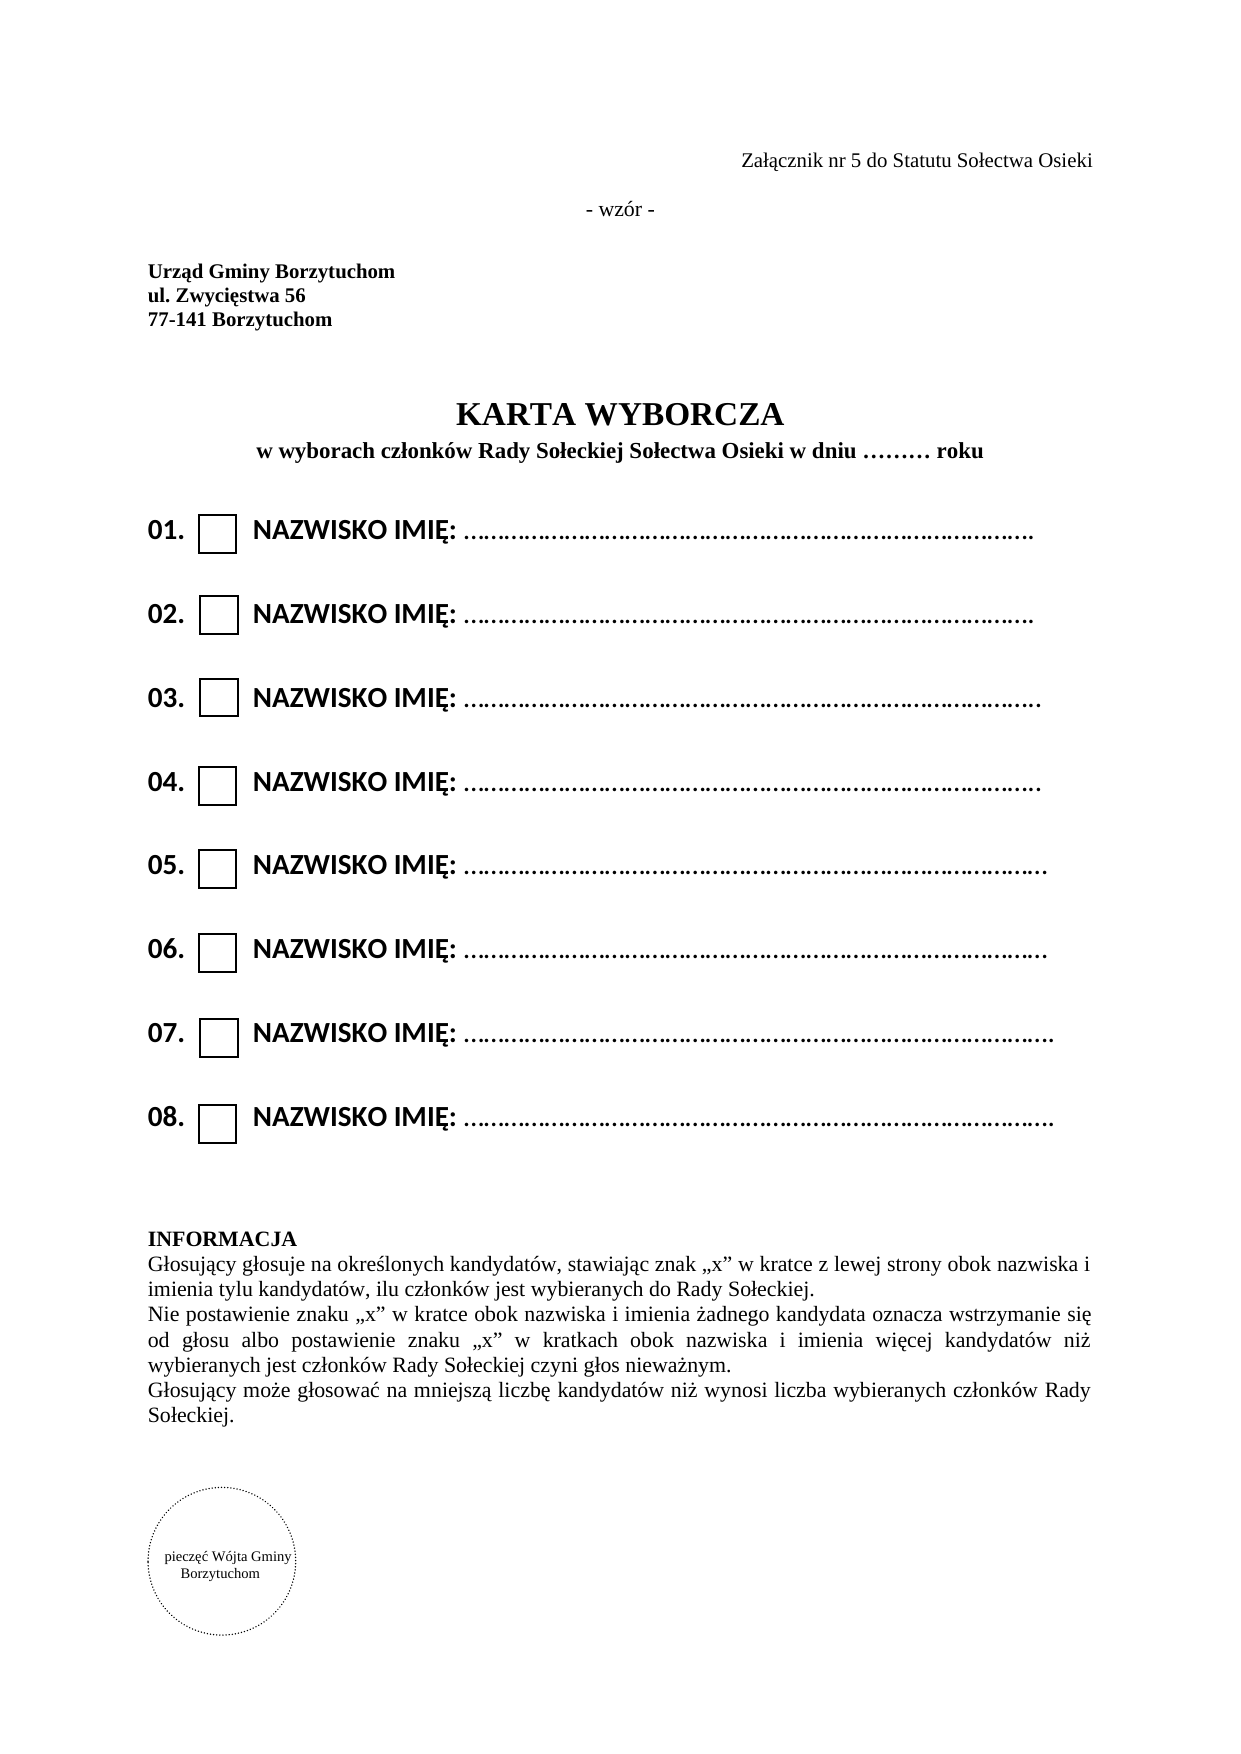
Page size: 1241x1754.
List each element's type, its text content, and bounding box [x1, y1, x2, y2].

text Głosujący może głosować na mniejszą liczbę kandydatów niż wynosi liczba wybieranych członków Rady Sołeckiej. [148, 1377, 1093, 1427]
text 05. NAZWISKO IMIĘ: …………………………………………………………………………… [148, 846, 1093, 882]
text 08. NAZWISKO IMIĘ: ……………………………………………………………………………. [148, 1098, 1093, 1133]
text 07. NAZWISKO IMIĘ: ……………………………………………………………………………. [148, 1014, 1093, 1049]
text Głosujący głosuje na określonych kandydatów, stawiając znak „x” w kratce z lewej strony obok nazwiska i imienia tylu kandydatów, ilu członków jest wybieranych do Rady Sołeckiej. [148, 1251, 1093, 1301]
text ul. Zwycięstwa 56 [148, 283, 1093, 307]
text - wzór - [148, 196, 1093, 221]
text Nie postawienie znaku „x” w kratce obok nazwiska i imienia żadnego kandydata oznacza wstrzymanie się od głosu albo postawienie znaku „x” w kratkach obok nazwiska i imienia więcej kandydatów niż wybieranych jest członków Rady Sołeckiej czyni głos nieważnym. [148, 1301, 1093, 1377]
text 04. NAZWISKO IMIĘ: ………………………………………………………………………….. [148, 763, 1093, 798]
text w wyborach członków Rady Sołeckiej Sołectwa Osieki w dniu ……… roku [148, 437, 1093, 463]
text INFORMACJA [148, 1226, 1093, 1251]
text 06. NAZWISKO IMIĘ: …………………………………………………………………………… [148, 930, 1093, 966]
text pieczęć Wójta Gminy [148, 1548, 1093, 1564]
text 03. NAZWISKO IMIĘ: ………………………………………………………………………….. [239, 679, 1093, 714]
text Urząd Gminy Borzytuchom [148, 259, 1093, 283]
text 77-141 Borzytuchom [148, 307, 1093, 331]
text 02. NAZWISKO IMIĘ: …………………………………………………………………………. [239, 595, 1093, 631]
text 01. NAZWISKO IMIĘ: …………………………………………………………………………. [148, 511, 1093, 547]
text Załącznik nr 5 do Statutu Sołectwa Osieki [148, 148, 1093, 172]
text KARTA WYBORCZA [148, 394, 1093, 432]
text Borzytuchom [148, 1564, 1093, 1581]
